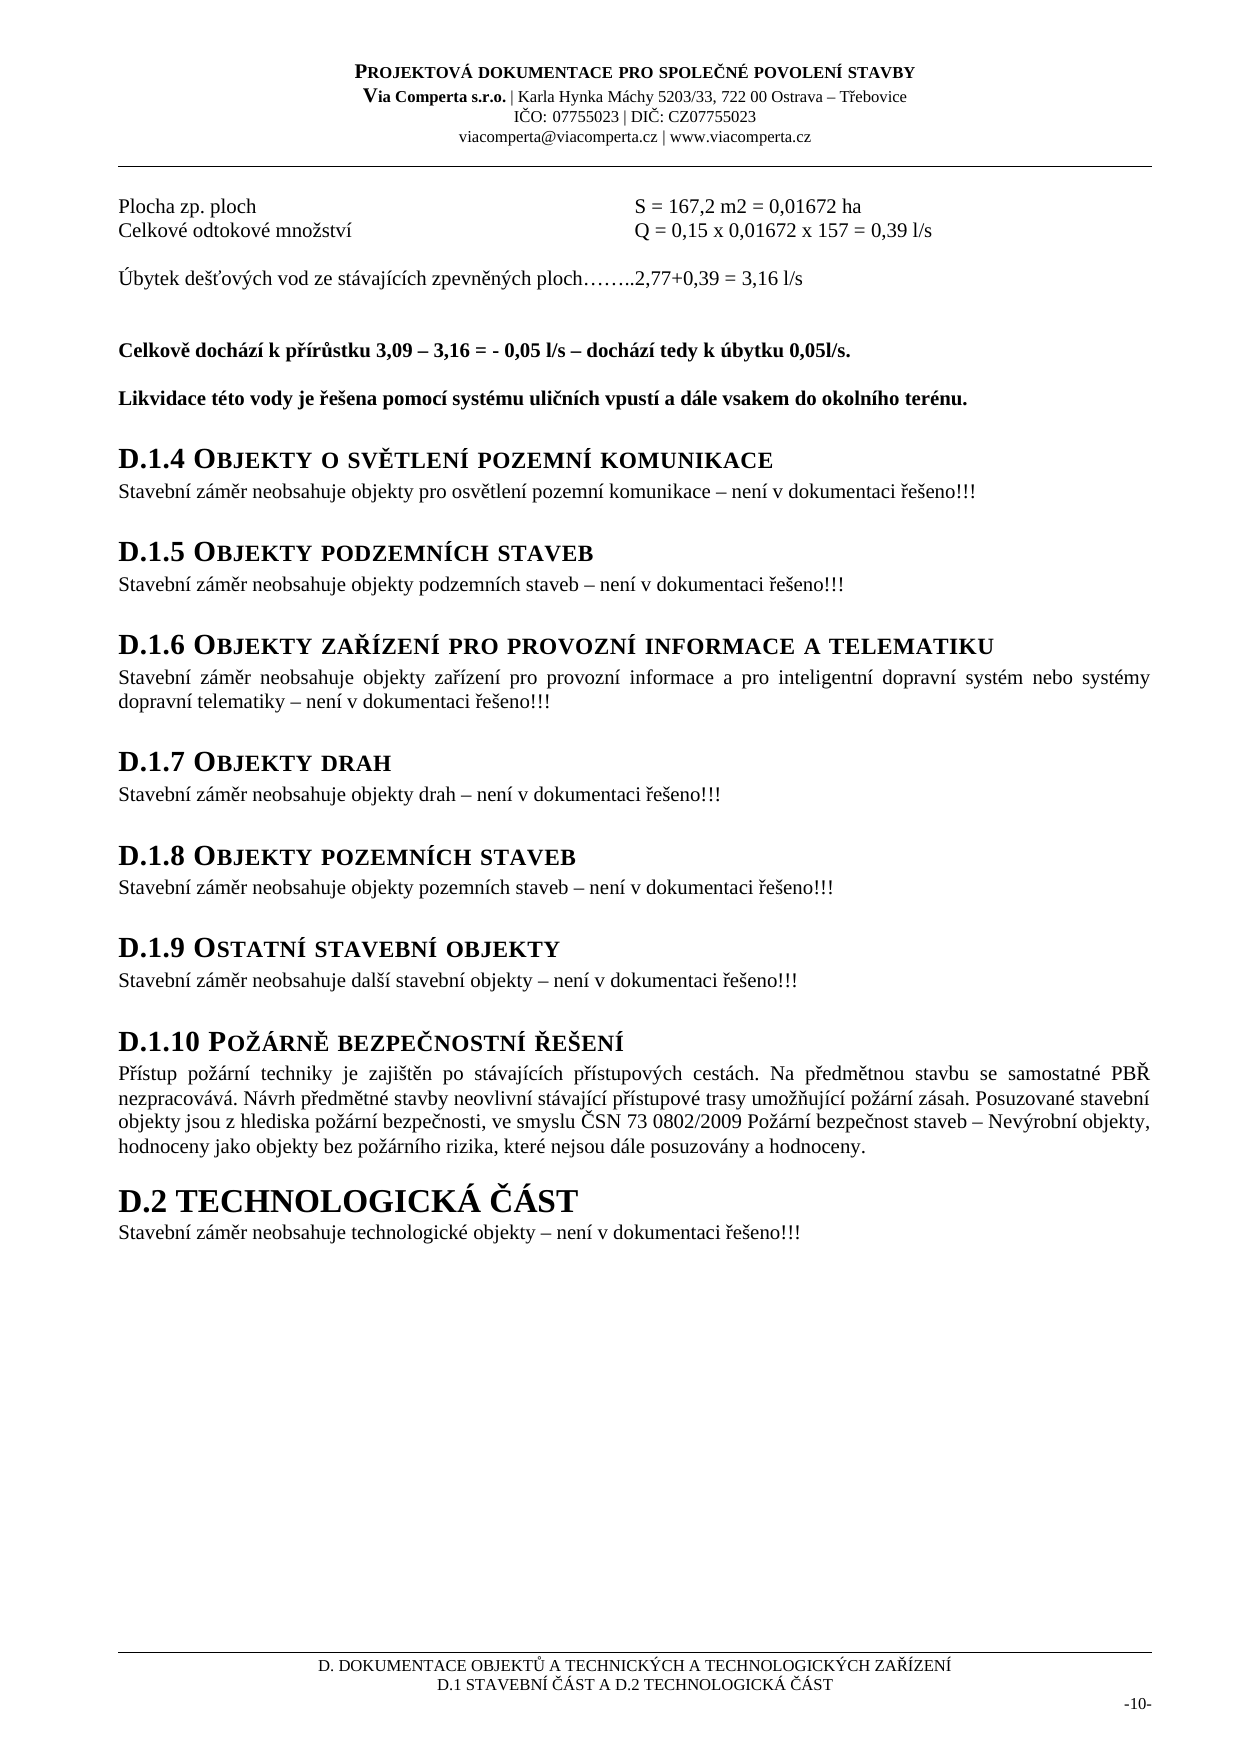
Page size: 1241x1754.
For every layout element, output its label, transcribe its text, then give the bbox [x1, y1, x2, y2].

text Stavební záměr neobsahuje objekty pozemních staveb – není v dokumentaci řešeno!!! [118, 875, 1152, 899]
text Stavební záměr neobsahuje objekty pro osvětlení pozemní komunikace – není v dokumentaci řešeno!!! [118, 479, 1152, 503]
text Stavební záměr neobsahuje objekty podzemních staveb – není v dokumentaci řešeno!!! [118, 572, 1152, 596]
subtitle Likvidace této vody je řešena pomocí systému uličních vpustí a dále vsakem do okolního terénu. [118, 386, 1152, 410]
subtitle Celkově dochází k přírůstku 3,09 – 3,16 = - 0,05 l/s – dochází tedy k úbytku 0,05l/s. [118, 338, 1152, 362]
text Stavební záměr neobsahuje další stavební objekty – není v dokumentaci řešeno!!! [118, 968, 1152, 992]
subtitle D.1.4 Objekty o světlení pozemní komunikace [118, 441, 1152, 475]
subtitle Celkové odtokové množství Q = 0,15 x 0,01672 x 157 = 0,39 l/s [118, 218, 1152, 242]
subtitle D.1.6 Objekty zařízení pro provozní informace a telematiku [118, 627, 1152, 661]
subtitle D.1.7 Objekty drah [118, 744, 1152, 778]
text Stavební záměr neobsahuje objekty drah – není v dokumentaci řešeno!!! [118, 782, 1152, 806]
text Přístup požární techniky je zajištěn po stávajících přístupových cestách. Na předmětnou stavbu se samostatné PBŘ nezpracovává. Návrh předmětné stavby neovlivní stávající přístupové trasy umožňující požární zásah. Posuzované stavební objekty jsou z hlediska požární bezpečnosti, ve smyslu ČSN 73 0802/2009 Požární bezpečnost staveb – Nevýrobní objekty, hodnoceny jako objekty bez požárního rizika, které nejsou dále posuzovány a hodnoceny. [118, 1061, 1152, 1158]
subtitle D.1.9 Ostatní stavební objekty [118, 931, 1152, 964]
text D.2 TECHNOLOGICKÁ ČÁST [118, 1182, 1152, 1220]
subtitle D.1.5 Objekty podzemních staveb [118, 534, 1152, 568]
text Stavební záměr neobsahuje technologické objekty – není v dokumentaci řešeno!!! [118, 1220, 1152, 1244]
subtitle D.1.8 Objekty pozemních staveb [118, 838, 1152, 871]
text Stavební záměr neobsahuje objekty zařízení pro provozní informace a pro inteligentní dopravní systém nebo systémy dopravní telematiky – není v dokumentaci řešeno!!! [118, 665, 1152, 713]
subtitle D.1.10 Požárně bezpečnostní řešení [118, 1024, 1152, 1057]
subtitle Plocha zp. ploch S = 167,2 m2 = 0,01672 ha [118, 194, 1152, 218]
subtitle Úbytek dešťových vod ze stávajících zpevněných ploch……..2,77+0,39 = 3,16 l/s [118, 266, 1152, 290]
